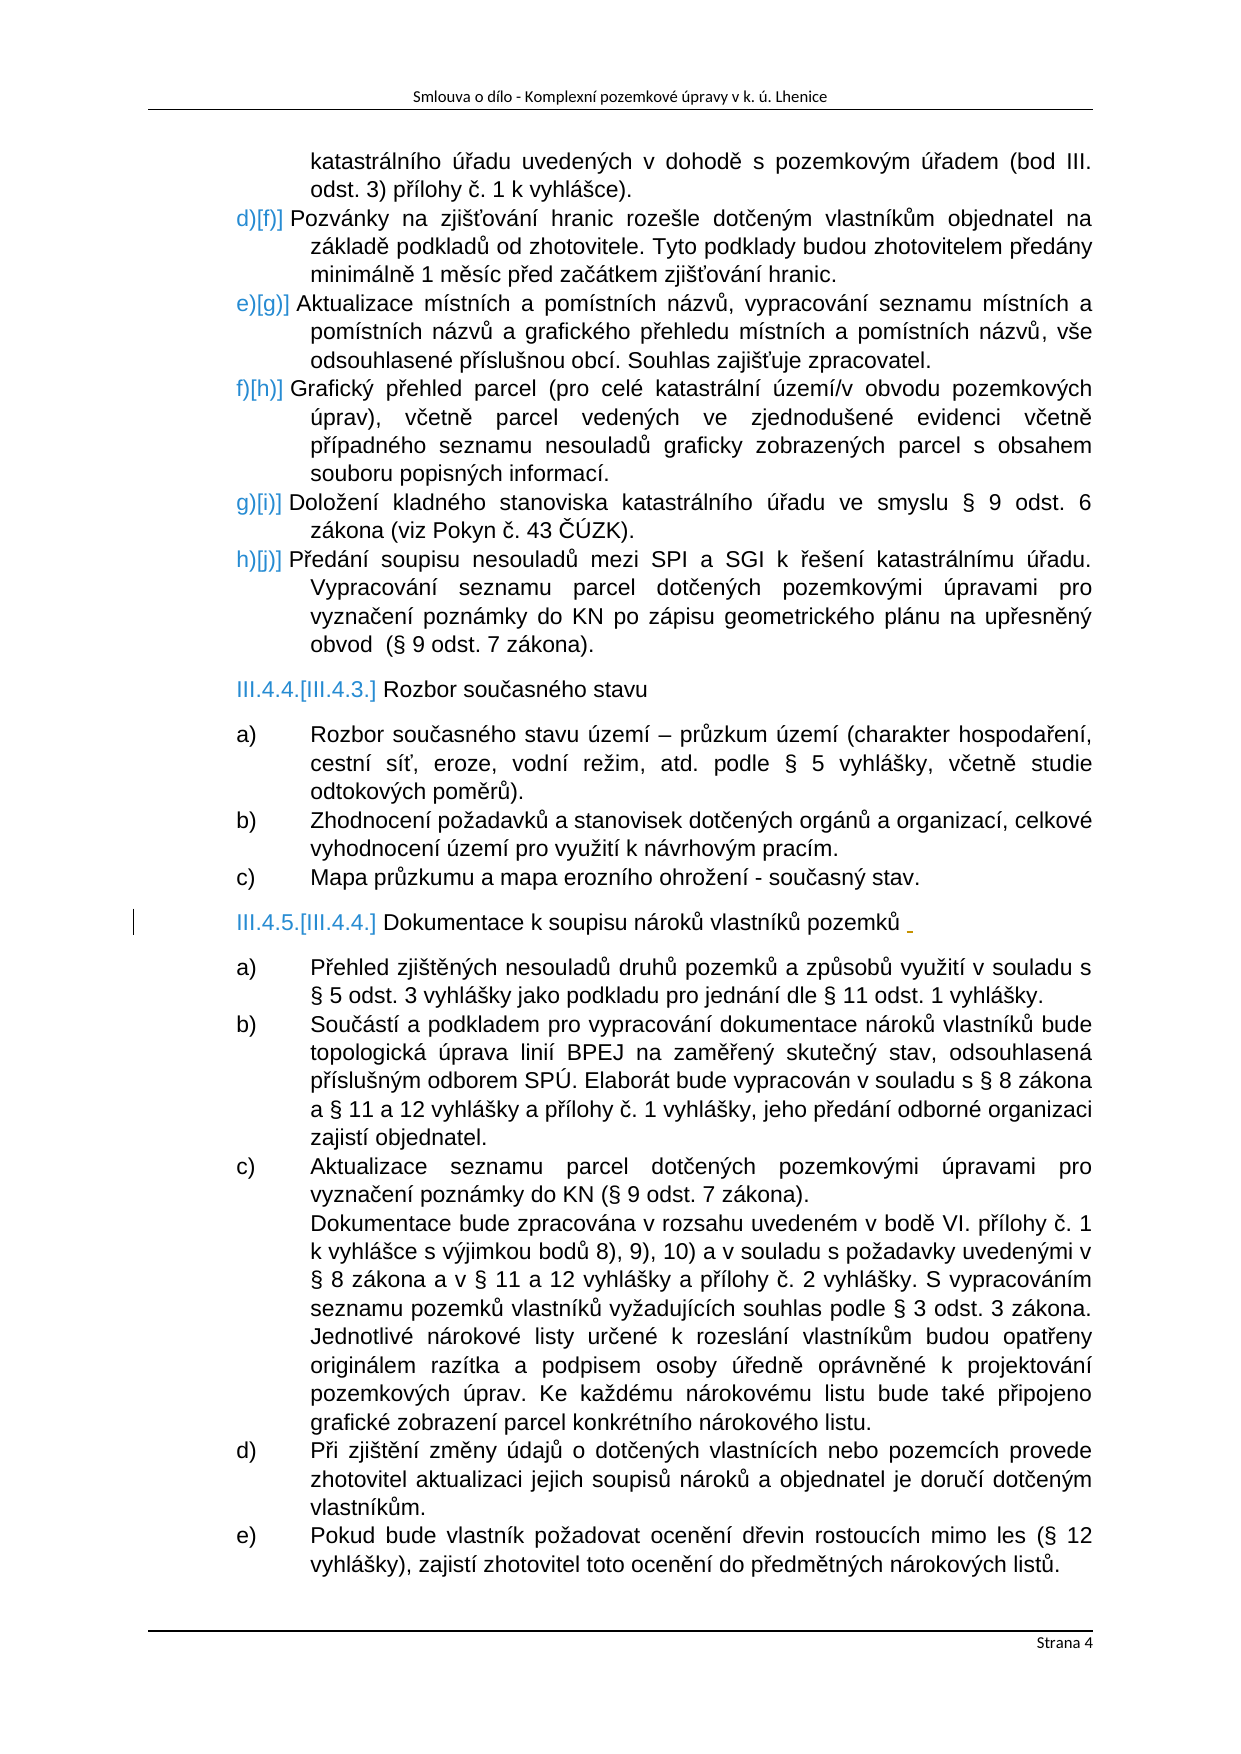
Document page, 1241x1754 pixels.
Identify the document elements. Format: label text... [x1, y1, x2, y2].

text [236, 148, 1093, 202]
text Přehled zjištěných nesouladů druhů pozemků a způsobů využití v souladu s § 5 odst. 3 vyhlášky jako podkladu pro jednání dle § 11 odst. 1 vyhlášky. [236, 954, 1093, 1008]
text Předání soupisu nesouladů mezi SPI a SGI k řešení katastrálnímu úřadu. Vypracování seznamu parcel dotčených pozemkovými úpravami pro vyznačení poznámky do KN po zápisu geometrického plánu na upřesněný obvod (§ 9 odst. 7 zákona). [236, 546, 1093, 657]
text Rozbor současného stavu [236, 676, 1093, 702]
text Aktualizace seznamu parcel dotčených pozemkovými úpravami pro vyznačení poznámky do KN (§ 9 odst. 7 zákona). [236, 1153, 1093, 1207]
text Dokumentace k soupisu nároků vlastníků pozemků [236, 908, 1093, 935]
list Dokumentace bude zpracována v rozsahu uvedeném v bodě VI. přílohy č. 1 k vyhlášce s výjimkou bodů 8), 9), 10) a v souladu s požadavky uvedenými v § 8 zákona a v § 11 a 12 vyhlášky a přílohy č. 2 vyhlášky. S vypracováním seznamu pozemků vlastníků vyžadujících souhlas podle § 3 odst. 3 zákona. Jednotlivé nárokové listy určené k rozeslání vlastníkům budou opatřeny originálem razítka a podpisem osoby úředně oprávněné k projektování pozemkových úprav. Ke každému nárokovému listu bude také připojeno grafické zobrazení parcel konkrétního nárokového listu. [310, 1209, 1093, 1435]
text Rozbor současného stavu území – průzkum území (charakter hospodaření, cestní síť, eroze, vodní režim, atd. podle § 5 vyhlášky, včetně studie odtokových poměrů). [236, 721, 1093, 804]
text Grafický přehled parcel (pro celé katastrální území/v obvodu pozemkových úprav), včetně parcel vedených ve zjednodušené evidenci včetně případného seznamu nesouladů graficky zobrazených parcel s obsahem souboru popisných informací. [236, 375, 1093, 487]
text Mapa průzkumu a mapa erozního ohrožení - současný stav. [236, 863, 1093, 890]
text Součástí a podkladem pro vypracování dokumentace nároků vlastníků bude topologická úprava linií BPEJ na zaměřený skutečný stav, odsouhlasená příslušným odborem SPÚ. Elaborát bude vypracován v souladu s § 8 zákona a § 11 a 12 vyhlášky a přílohy č. 1 vyhlášky, jeho předání odborné organizaci zajistí objednatel. [236, 1011, 1093, 1151]
text Zhodnocení požadavků a stanovisek dotčených orgánů a organizací, celkové vyhodnocení území pro využití k návrhovým pracím. [236, 807, 1093, 861]
text Pozvánky na zjišťování hranic rozešle dotčeným vlastníkům objednatel na základě podkladů od zhotovitele. Tyto podklady budou zhotovitelem předány minimálně 1 měsíc před začátkem zjišťování hranic. [236, 204, 1093, 288]
text Aktualizace místních a pomístních názvů, vypracování seznamu místních a pomístních názvů a grafického přehledu místních a pomístních názvů, vše odsouhlasené příslušnou obcí. Souhlas zajišťuje zpracovatel. [236, 290, 1093, 373]
text Při zjištění změny údajů o dotčených vlastnících nebo pozemcích provede zhotovitel aktualizaci jejich soupisů nároků a objednatel je doručí dotčeným vlastníkům. [236, 1437, 1093, 1520]
text Pokud bude vlastník požadovat ocenění dřevin rostoucích mimo les (§ 12 vyhlášky), zajistí zhotovitel toto ocenění do předmětných nárokových listů. [236, 1522, 1093, 1577]
text Doložení kladného stanoviska katastrálního úřadu ve smyslu § 9 odst. 6 zákona (viz Pokyn č. 43 ČÚZK). [236, 489, 1093, 544]
